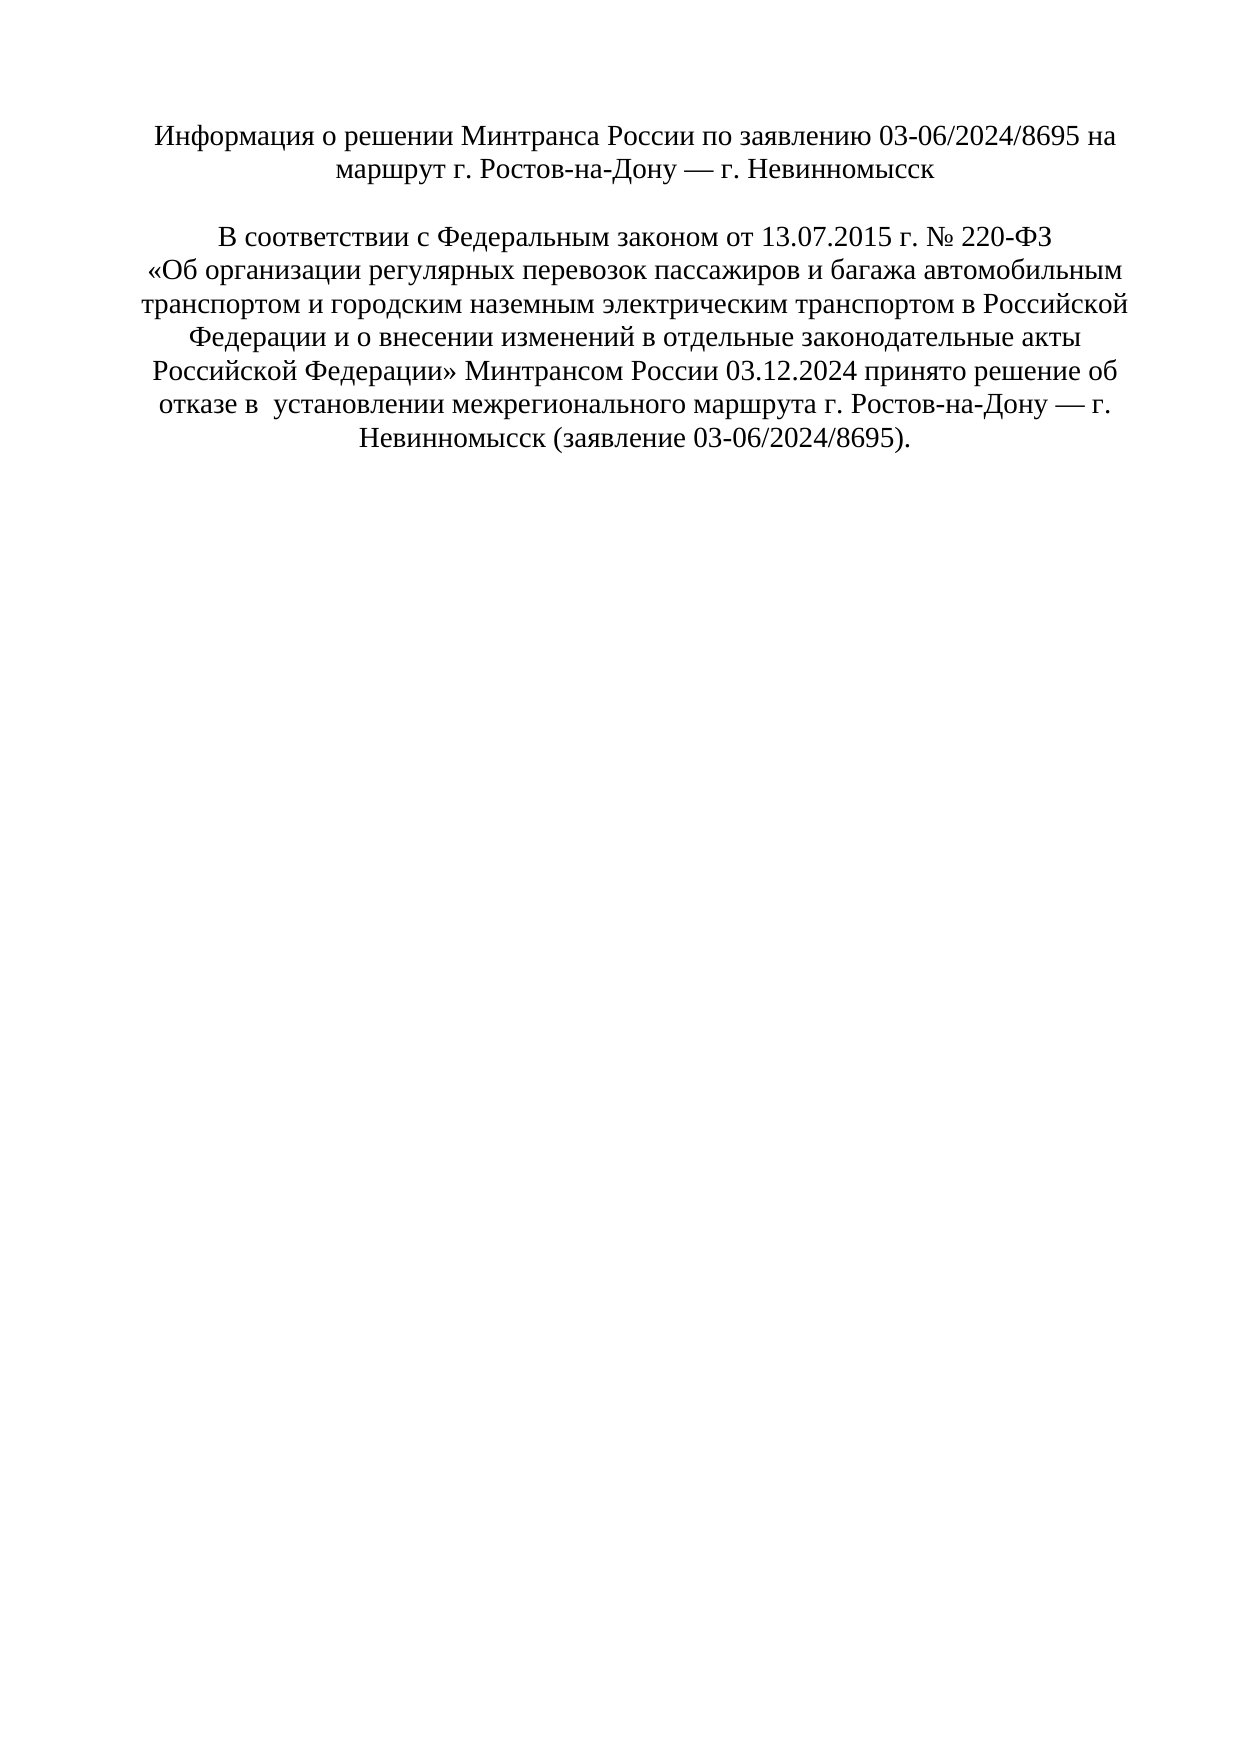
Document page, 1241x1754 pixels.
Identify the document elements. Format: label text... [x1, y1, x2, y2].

text В соответствии с Федеральным законом от 13.07.2015 г. № 220-ФЗ «Об организации регулярных перевозок пассажиров и багажа автомобильным транспортом и городским наземным электрическим транспортом в Российской Федерации и о внесении изменений в отдельные законодательные акты Российской Федерации» Минтрансом России 03.12.2024 принято решение об отказе в установлении межрегионального маршрута г. Ростов-на-Дону — г. Невинномысск (заявление 03-06/2024/8695). [118, 219, 1152, 453]
text Информация о решении Минтранса России по заявлению 03-06/2024/8695 на маршрут г. Ростов-на-Дону — г. Невинномысск [118, 118, 1152, 185]
